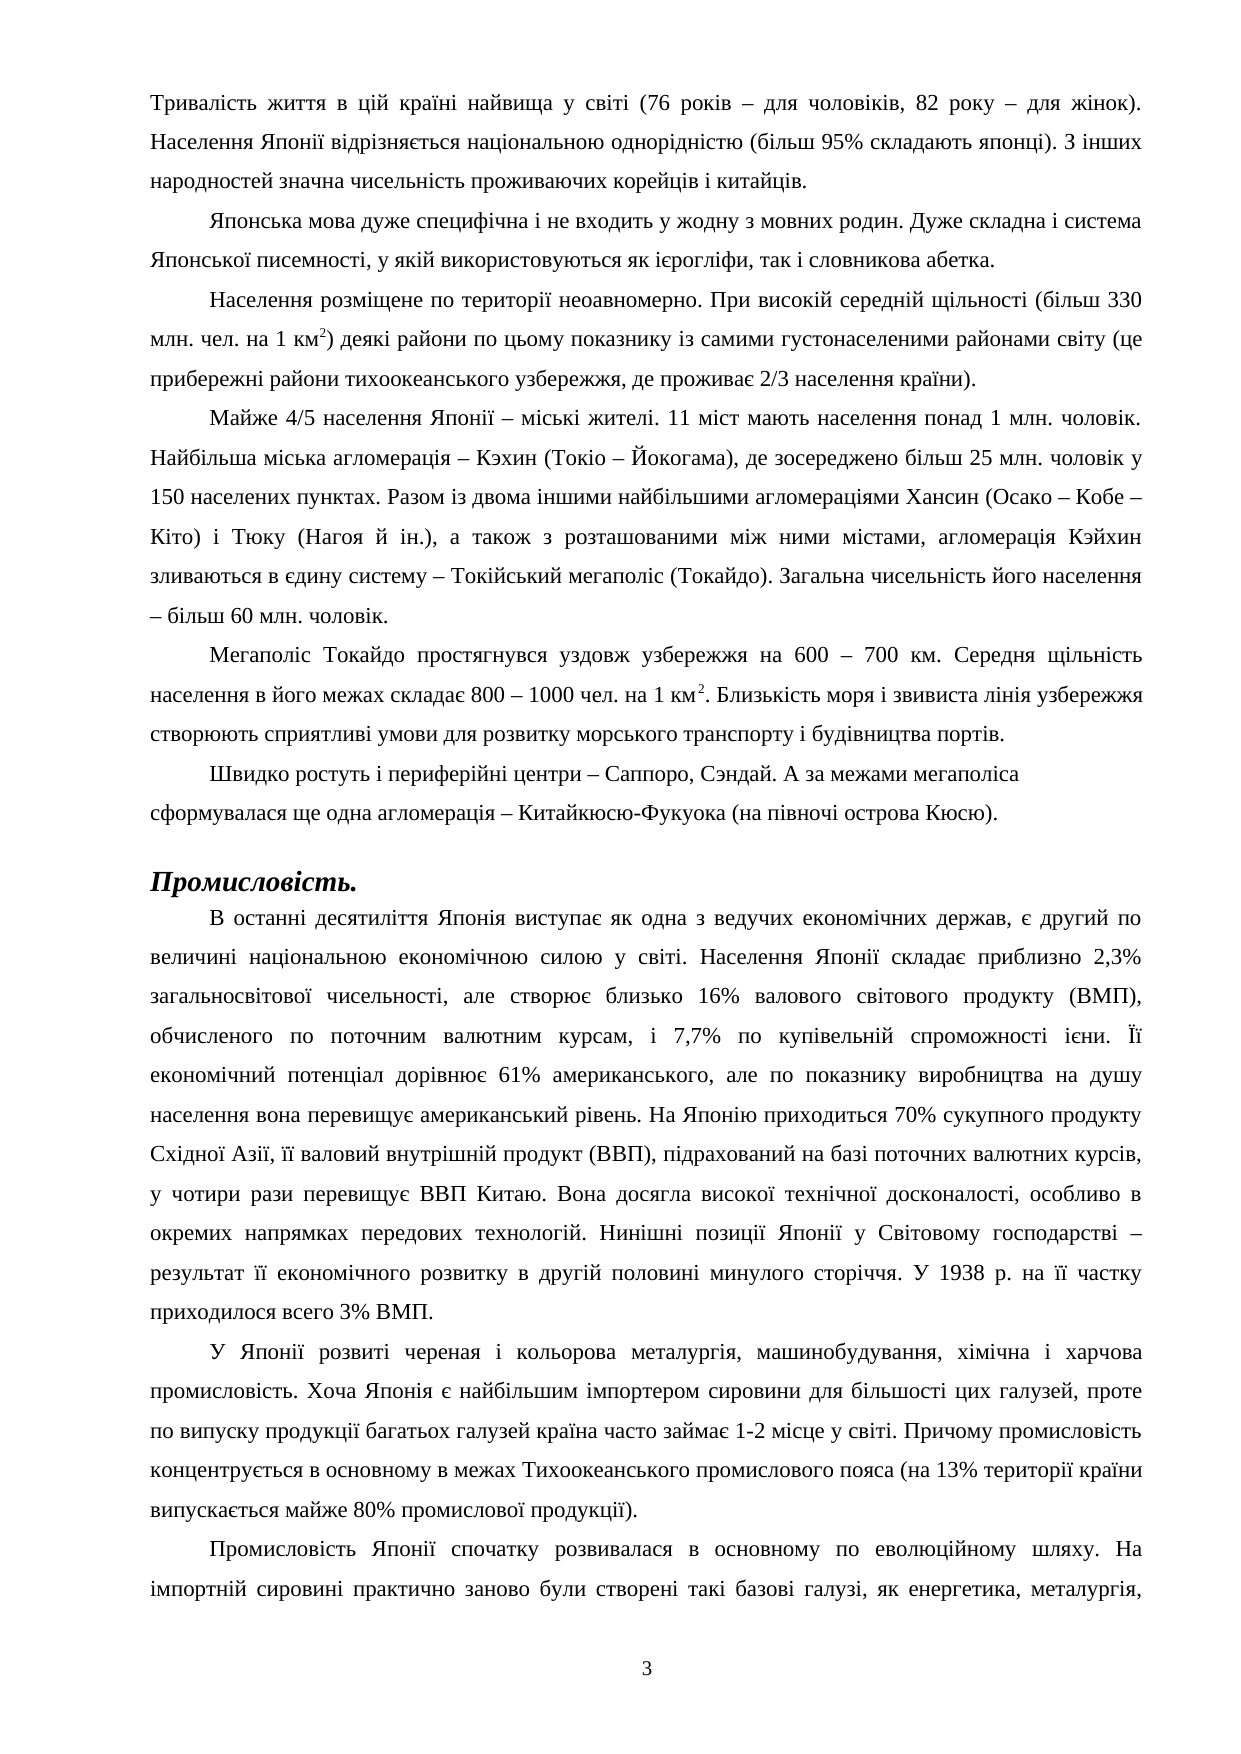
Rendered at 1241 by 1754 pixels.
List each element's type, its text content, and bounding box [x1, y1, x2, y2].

text Швидко ростуть і периферійні центри – Саппоро, Сэндай. А за межами мегаполіса сформувалася ще одна агломерація – Китайкюсю-Фукуока (на півночі острова Кюсю). [150, 760, 1144, 826]
text Майже 4/5 населення Японії – міські жителі. 11 міст мають населення понад 1 млн. чоловік. Найбільша міська агломерація – Кэхин (Токіо – Йокогама), де зосереджено більш 25 млн. чоловік у 150 населених пунктах. Разом із двома іншими найбільшими агломераціями Хансин (Осако – Кобе – Кіто) і Тюку (Нагоя й ін.), а також з розташованими між ними містами, агломерація Кэйхин зливаються в єдину систему – Токійський мегаполіс (Токайдо). Загальна чисельність його населення – більш 60 млн. чоловік. [150, 404, 1144, 628]
text В останні десятиліття Японія виступає як одна з ведучих економічних держав, є другий по величині національною економічною силою у світі. Населення Японії складає приблизно 2,3% загальносвітової чисельності, але створює близько 16% валового світового продукту (ВМП), обчисленого по поточним валютним курсам, і 7,7% по купівельній спроможності ієни. Її економічний потенціал дорівнює 61% американського, але по показнику виробництва на душу населення вона перевищує американський рівень. На Японію приходиться 70% сукупного продукту Східної Азії, її валовий внутрішній продукт (ВВП), підрахований на базі поточних валютних курсів, у чотири рази перевищує ВВП Китаю. Вона досягла високої технічної досконалості, особливо в окремих напрямках передових технологій. Нинішні позиції Японії у Світовому господарстві – результат її економічного розвитку в другій половині минулого сторіччя. У 1938 р. на її частку приходилося всего 3% ВМП. [150, 903, 1144, 1325]
subtitle Промисловість. [150, 864, 1144, 897]
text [150, 1535, 1144, 1601]
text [150, 89, 1144, 194]
text Японська мова дуже специфічна і не входить у жодну з мовних родин. Дуже складна і система Японської писемності, у якій використовуються як ієрогліфи, так і словникова абетка. [150, 207, 1144, 273]
text Мегаполіс Токайдо простягнувся уздовж узбережжя на 600 – 700 км. Середня щільність населення в його межах складає 800 – 1000 чел. на 1 км2. Близькість моря і звивиста лінія узбережжя створюють сприятливі умови для розвитку морського транспорту і будівництва портів. [150, 641, 1144, 747]
text Населення розміщене по території неоавномерно. При високій середній щільності (більш 330 млн. чел. на 1 км2) деякі райони по цьому показнику із самими густонаселеними районами світу (це прибережні райони тихоокеанського узбережжя, де проживає 2/3 населення країни). [150, 286, 1144, 391]
text У Японії розвиті череная і кольорова металургія, машинобудування, хімічна і харчова промисловість. Хоча Японія є найбільшим імпортером сировини для більшості цих галузей, проте по випуску продукції багатьох галузей країна часто займає 1-2 місце у світі. Причому промисловість концентрується в основному в межах Тихоокеанського промислового пояса (на 13% території країни випускається майже 80% промислової продукції). [150, 1338, 1144, 1522]
